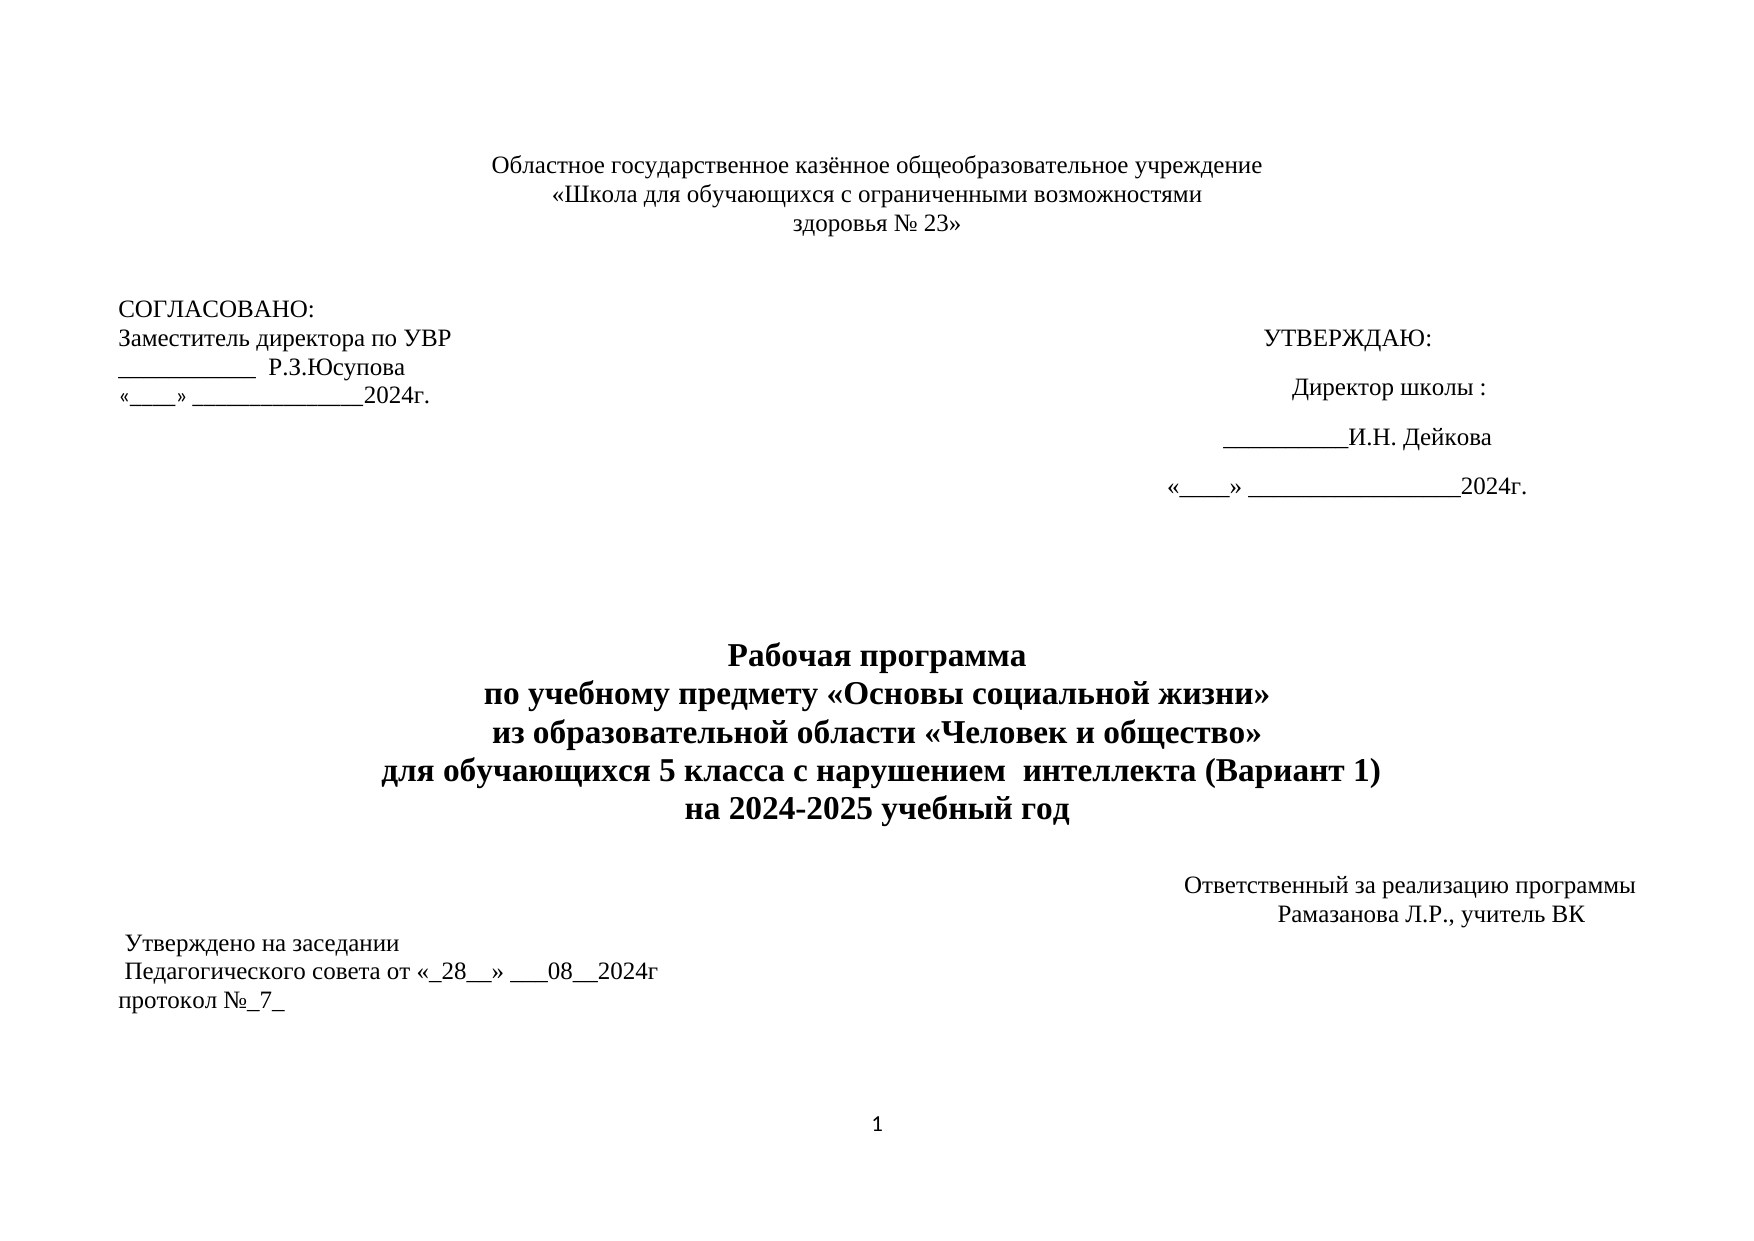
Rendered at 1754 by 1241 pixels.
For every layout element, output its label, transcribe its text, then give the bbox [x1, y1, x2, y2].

text Педагогического совета от «_28__» ___08__2024г [118, 956, 1636, 985]
text Утверждено на заседании [118, 928, 1636, 956]
table_header СОГЛАСОВАНО: Заместитель директора по УВР ___________ Р.З.Юсупова «____» _______________2024г. [107, 294, 742, 524]
text Рабочая программа [118, 635, 1636, 674]
text протокол №_7_ [118, 985, 1636, 1014]
text на 2024-2025 учебный год [118, 789, 1636, 827]
text УТВЕРЖДАЮ: [742, 323, 1636, 351]
text из образовательной области «Человек и общество» [118, 712, 1636, 750]
text Областное государственное казённое общеобразовательное учреждение [118, 150, 1636, 179]
text Ответственный за реализацию программы [118, 870, 1636, 899]
text «Школа для обучающихся с ограниченными возможностями [118, 179, 1636, 208]
text Рамазанова Л.Р., учитель ВК [118, 899, 1636, 928]
text по учебному предмету «Основы социальной жизни» [118, 674, 1636, 712]
text __________И.Н. Дейкова [742, 422, 1636, 451]
text Директор школы : [742, 372, 1636, 401]
text здоровья № 23» [118, 208, 1636, 236]
text «____» _________________2024г. [742, 471, 1636, 500]
text для обучающихся 5 класса с нарушением интеллекта (Вариант 1) [118, 750, 1636, 789]
